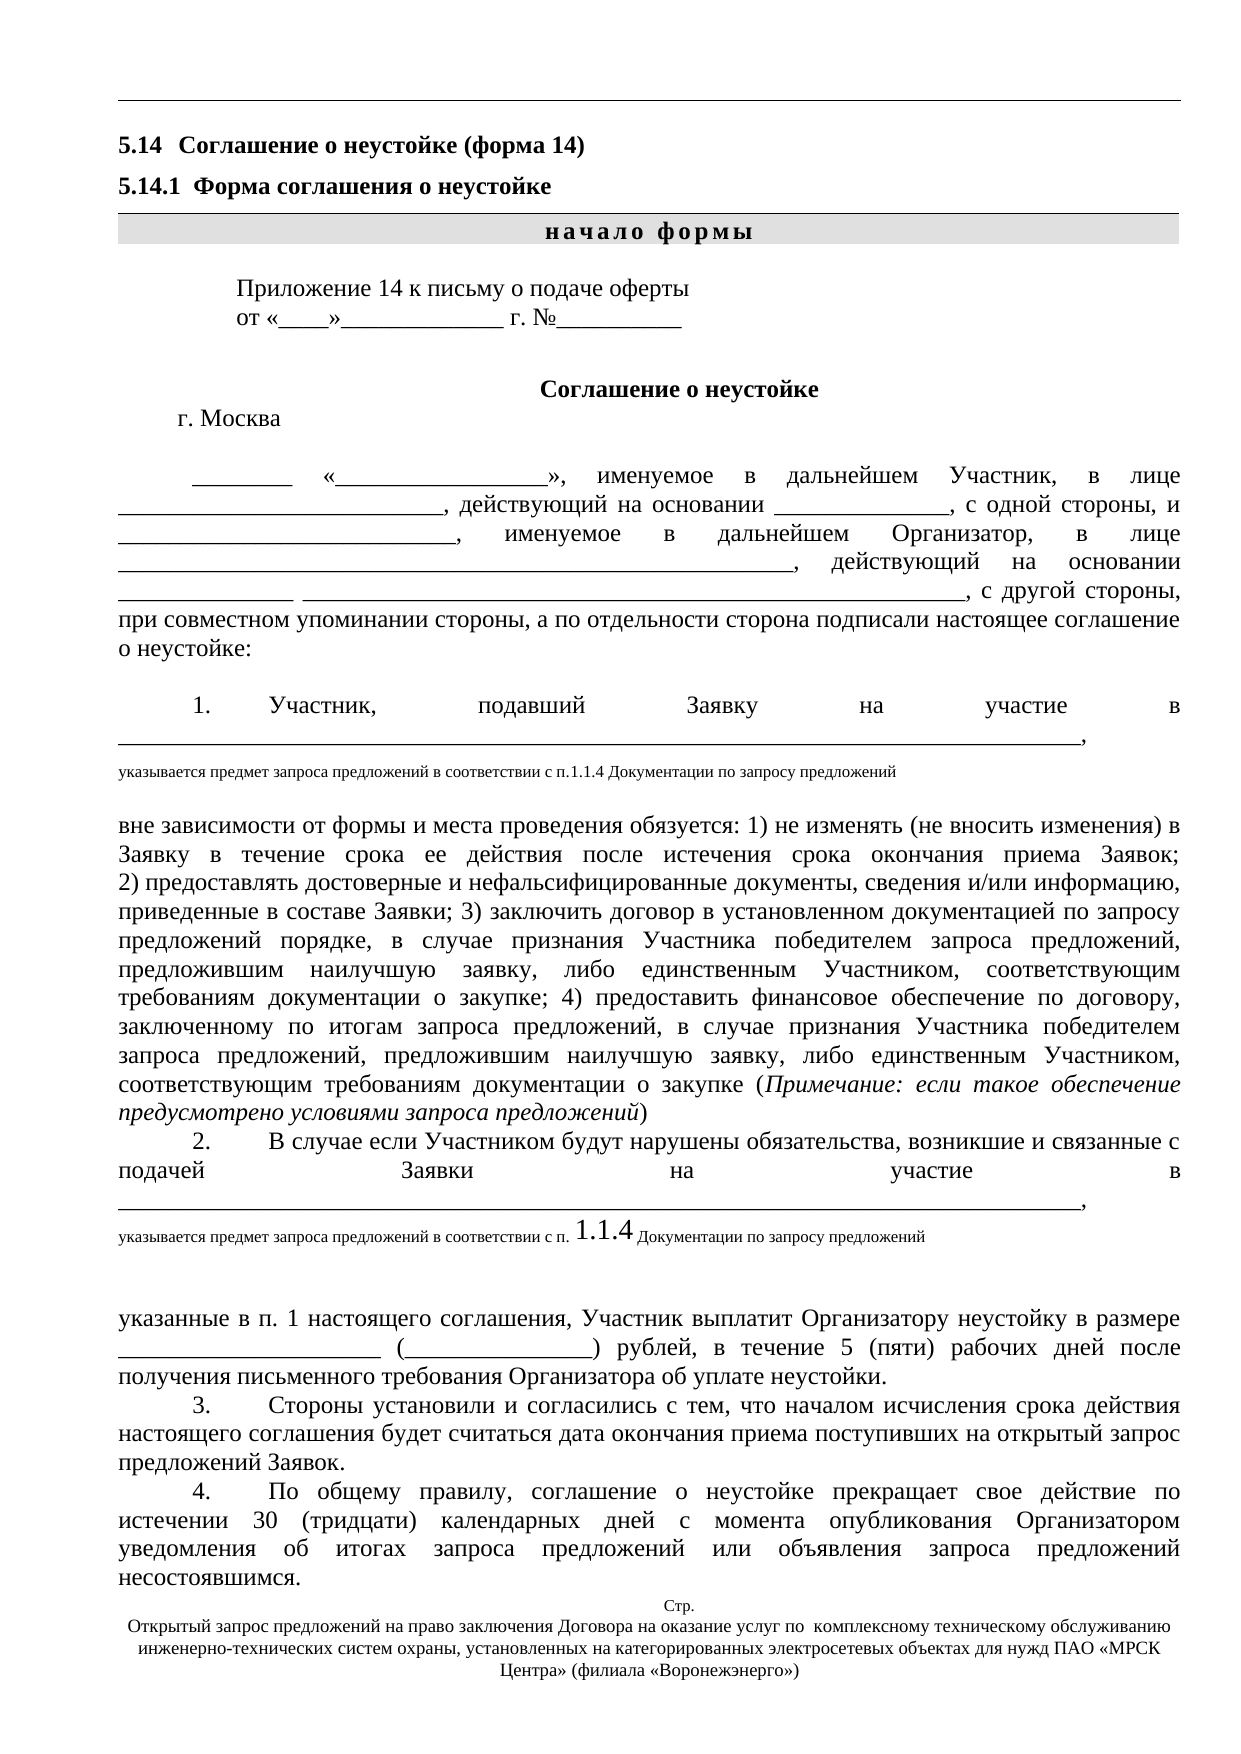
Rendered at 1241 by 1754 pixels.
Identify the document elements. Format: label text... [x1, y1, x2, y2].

list Стороны установили и согласились с тем, что началом исчисления срока действия настоящего соглашения будет считаться дата окончания приема поступивших на открытый запрос предложений Заявок. [118, 1390, 1181, 1476]
text Приложение 14 к письму о подаче оферты от «____»_____________ г. №__________ [236, 273, 1181, 331]
list В случае если Участником будут нарушены обязательства, возникшие и связанные с подачей Заявки на участие в _____________________________________________________________________________, [118, 1126, 1181, 1212]
text указанные в п. 1 настоящего соглашения, Участник выплатит Организатору неустойку в размере _____________________ (_______________) рублей, в течение 5 (пяти) рабочих дней после получения письменного требования Организатора об уплате неустойки. [118, 1303, 1181, 1390]
list Участник, подавший Заявку на участие в _____________________________________________________________________________, [118, 690, 1181, 748]
list По общему правилу, соглашение о неустойке прекращает свое действие по истечении 30 (тридцати) календарных дней с момента опубликования Организатором уведомления об итогах запроса предложений или объявления запроса предложений несостоявшимся. [118, 1476, 1181, 1591]
text г. Москва [118, 403, 1181, 431]
text ________ «_________________», именуемое в дальнейшем Участник, в лице __________________________, действующий на основании ______________, с одной стороны, и ___________________________, именуемое в дальнейшем Организатор, в лице ______________________________________________________, действующий на основании ______________ _____________________________________________________, с другой стороны, при совместном упоминании стороны, а по отдельности сторона подписали настоящее соглашение о неустойке: [118, 460, 1181, 661]
text указывается предмет запроса предложений в соответствии с п.1.1.4 Документации по запросу предложений [118, 748, 1181, 781]
text Соглашение о неустойке [118, 374, 1181, 403]
subtitle Форма соглашения о неустойке [118, 171, 1181, 200]
text начало формы [118, 214, 1179, 244]
subtitle Соглашение о неустойке (форма 14) [118, 130, 1181, 159]
text указывается предмет запроса предложений в соответствии с п. 1.1.4 Документации по запросу предложений [118, 1212, 1181, 1246]
text вне зависимости от формы и места проведения обязуется: 1) не изменять (не вносить изменения) в Заявку в течение срока ее действия после истечения срока окончания приема Заявок; 2) предоставлять достоверные и нефальсифицированные документы, сведения и/или информацию, приведенные в составе Заявки; 3) заключить договор в установленном документацией по запросу предложений порядке, в случае признания Участника победителем запроса предложений, предложившим наилучшую заявку, либо единственным Участником, соответствующим требованиям документации о закупке; 4) предоставить финансовое обеспечение по договору, заключенному по итогам запроса предложений, в случае признания Участника победителем запроса предложений, предложившим наилучшую заявку, либо единственным Участником, соответствующим требованиям документации о закупке (Примечание: если такое обеспечение предусмотрено условиями запроса предложений) [118, 810, 1181, 1126]
